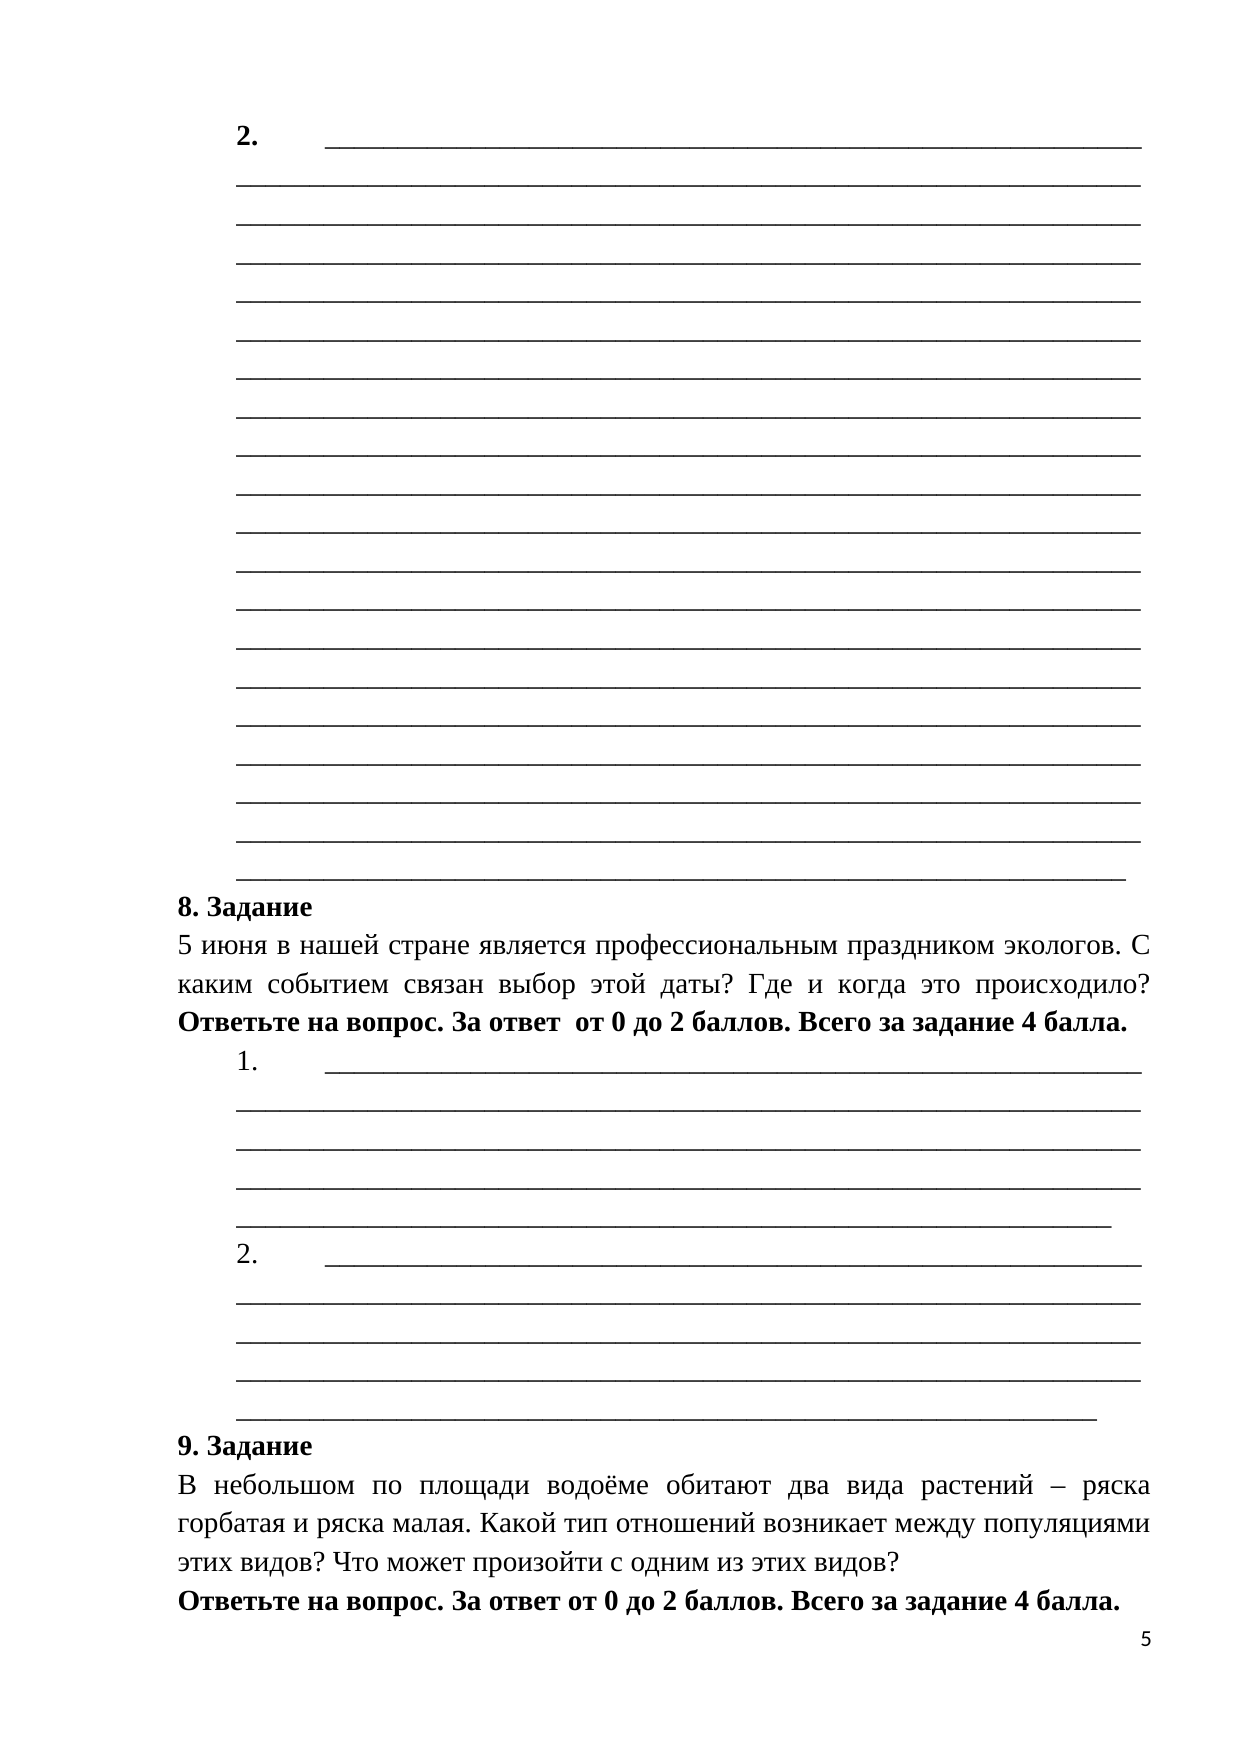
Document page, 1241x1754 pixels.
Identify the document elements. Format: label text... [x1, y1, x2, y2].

list ______________________________________________________________________________________________________________________________________________________________________________________________________________________________________________________________________________________________________________ [236, 1043, 1152, 1231]
text Ответьте на вопрос. За ответ от 0 до 2 баллов. Всего за задание 4 балла. [177, 1583, 1152, 1616]
list 8. Задание [177, 889, 1152, 922]
text В небольшом по площади водоёме обитают два вида растений – ряска горбатая и ряска малая. Какой тип отношений возникает между популяциями этих видов? Что может произойти с одним из этих видов? [177, 1467, 1152, 1578]
list 9. Задание [177, 1428, 1152, 1462]
text 5 июня в нашей стране является профессиональным праздником экологов. С каким событием связан выбор этой даты? Где и когда это происходило? Ответьте на вопрос. За ответ от 0 до 2 баллов. Всего за задание 4 балла. [177, 927, 1152, 1038]
list _____________________________________________________________________________________________________________________________________________________________________________________________________________________________________________________________________________________________________________ [236, 1236, 1152, 1423]
list _________________________________________________________________________________________________________________________________________________________________________________________________________________________________________________________________________________________________________________________________________________________________________________________________________________________________________________________________________________________________________________________________________________________________________________________________________________________________________________________________________________________________________________________________________________________________________________________________________________________________________________________________________________________________________________________________________________________________________________________________________________________________________________________________________________________________________________________________________________________________________________________________________________________________________________________________________________ [236, 118, 1152, 884]
